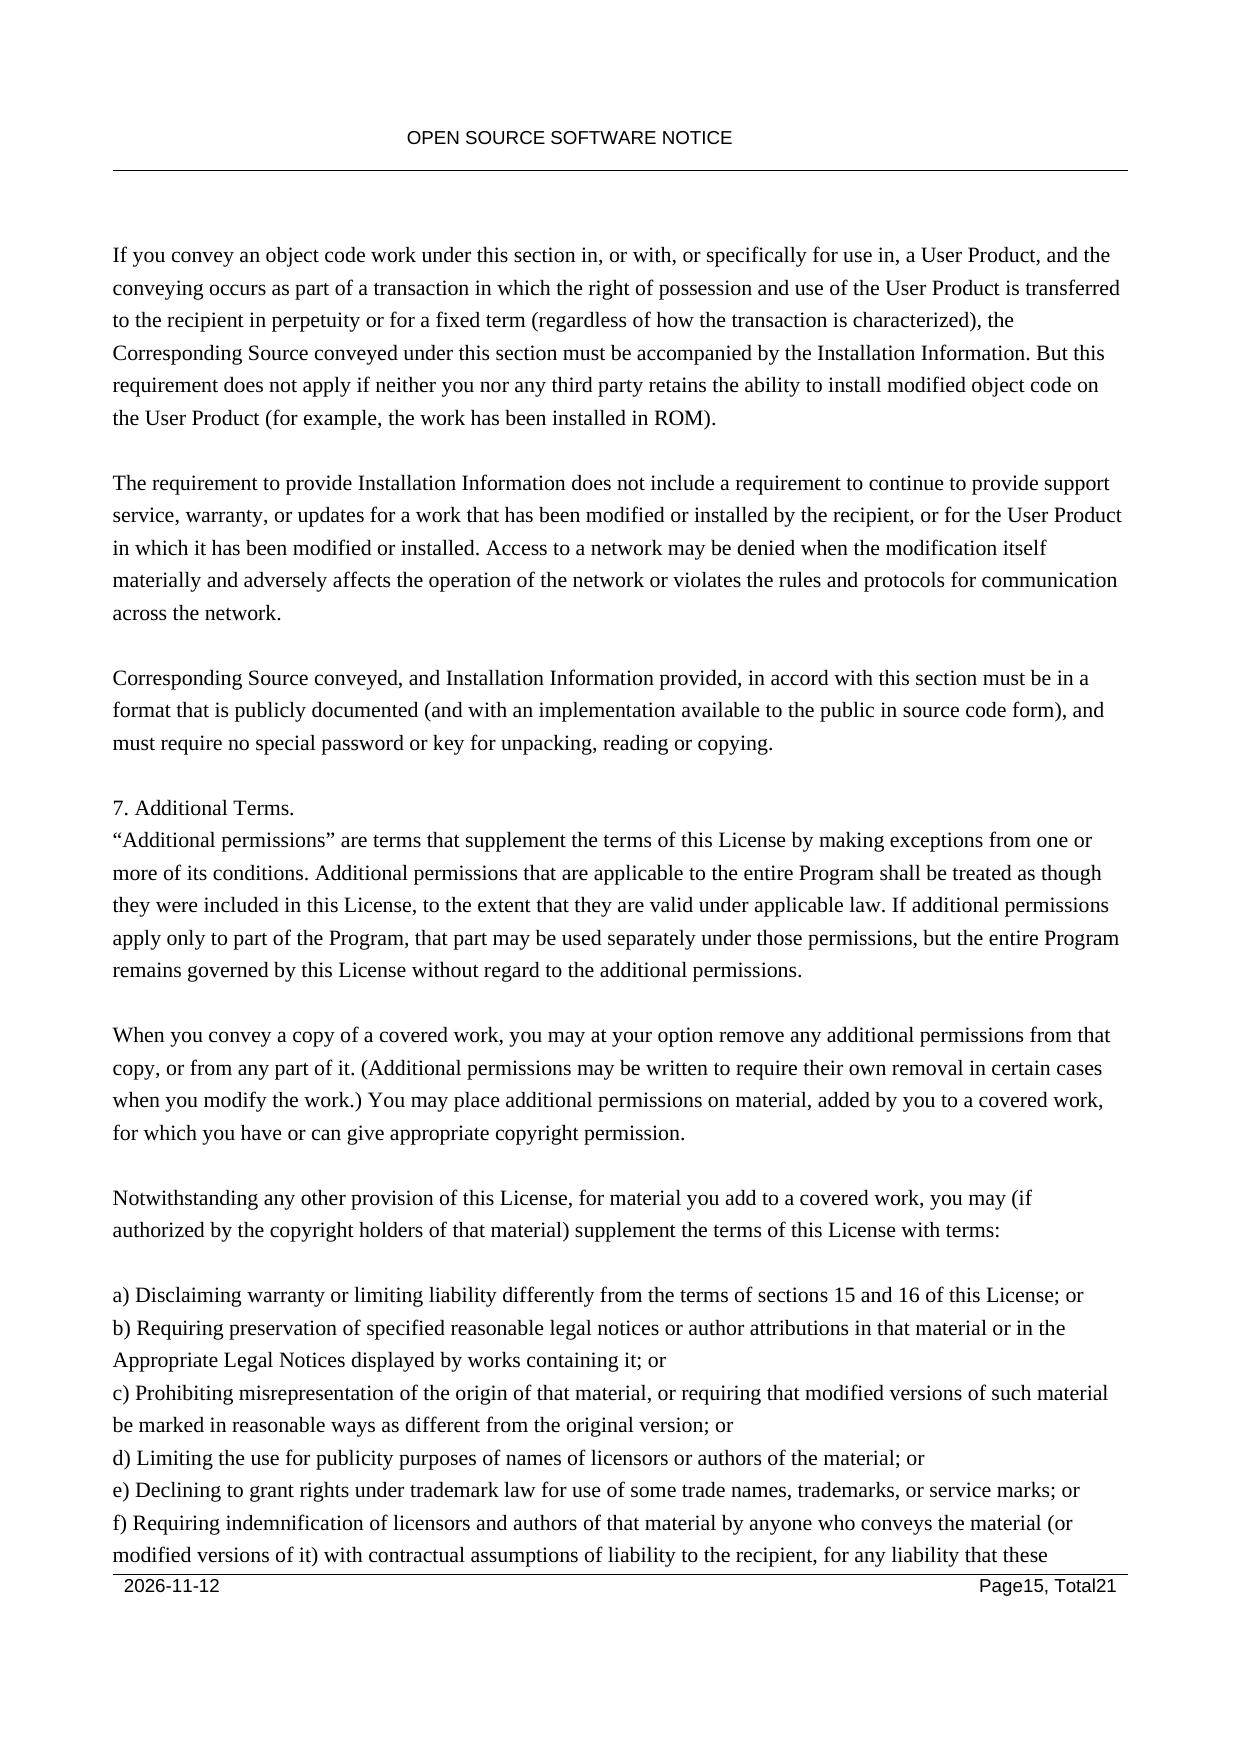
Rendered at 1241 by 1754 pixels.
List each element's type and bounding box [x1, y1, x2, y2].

text [112, 206, 1128, 1571]
